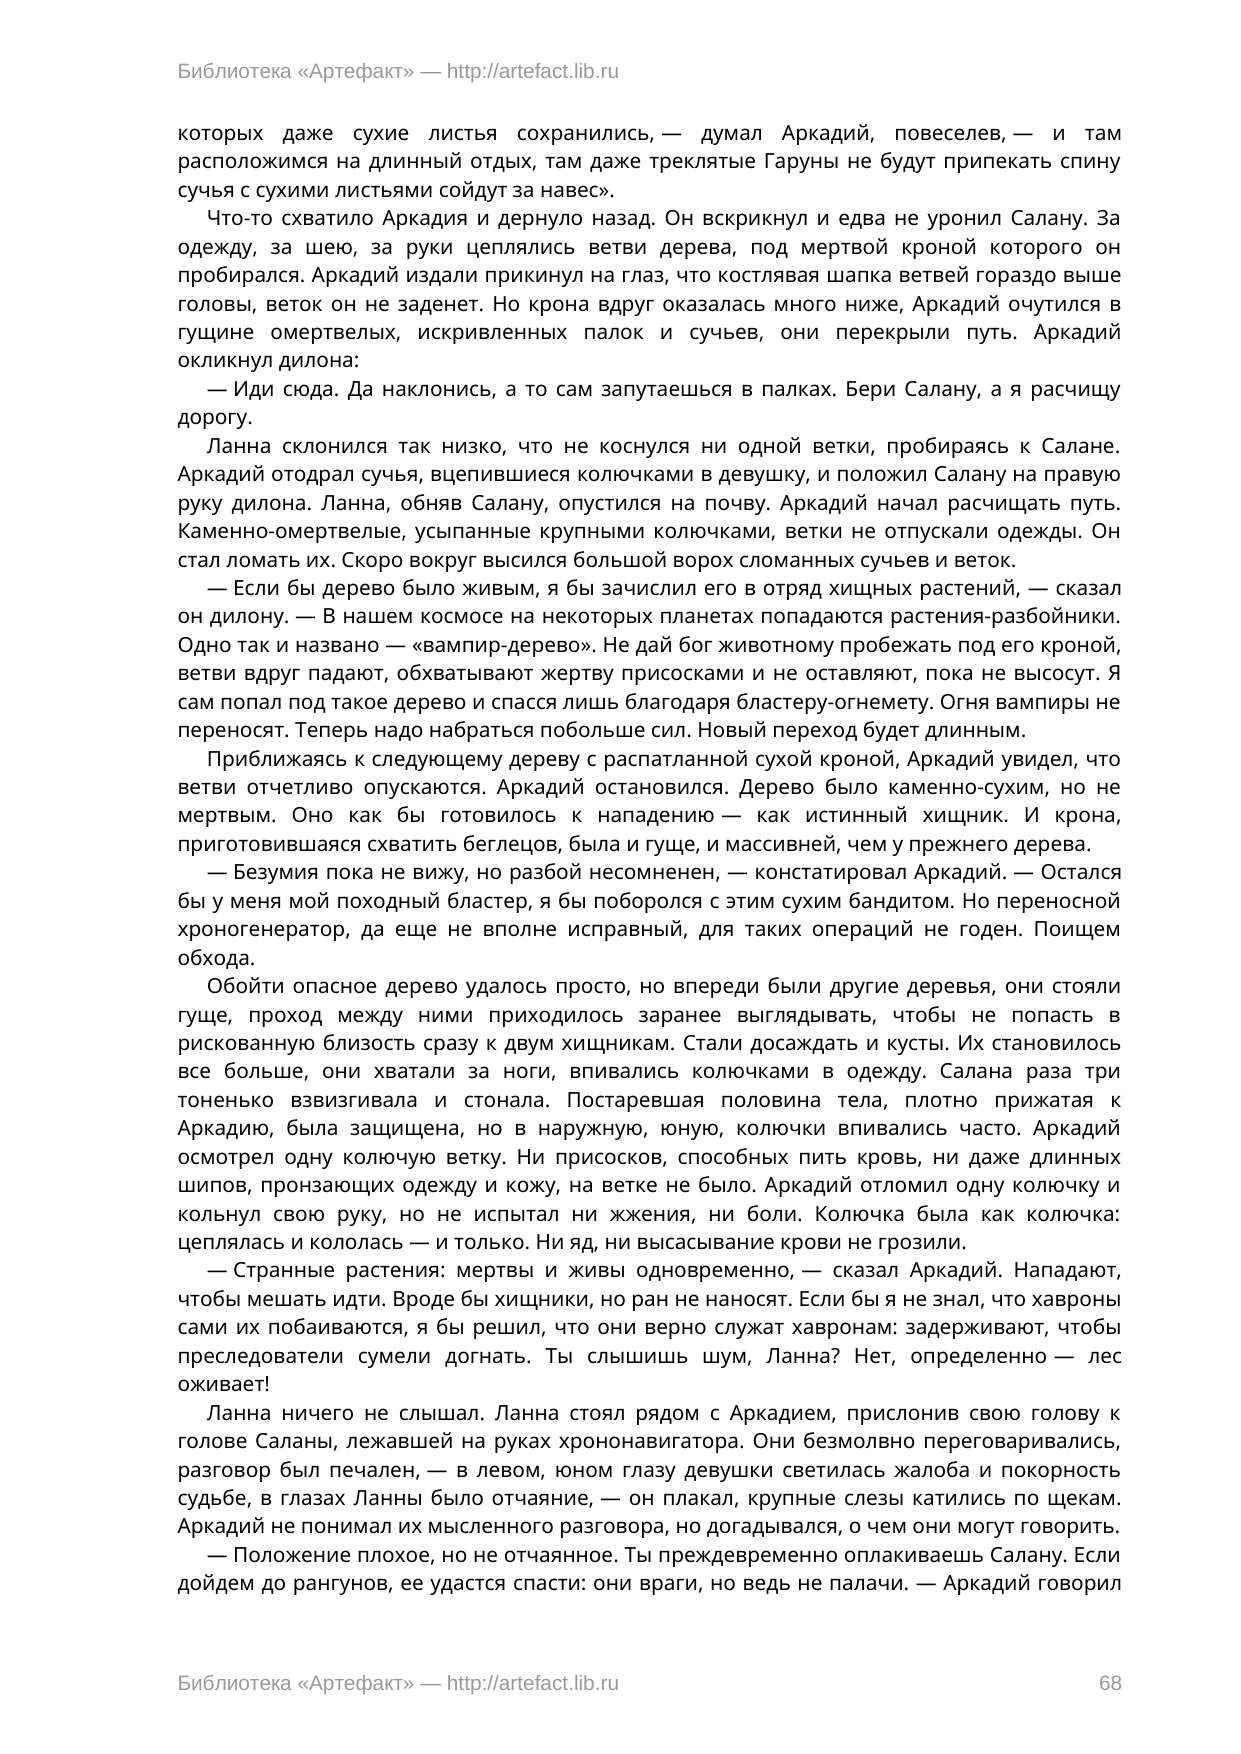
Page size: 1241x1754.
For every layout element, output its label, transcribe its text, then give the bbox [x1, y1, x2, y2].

text Обойти опасное дерево удалось просто, но впереди были другие деревья, они стояли гуще, проход между ними приходилось заранее выглядывать, чтобы не попасть в рискованную близость сразу к двум хищникам. Стали досаждать и кусты. Их становилось все больше, они хватали за ноги, впивались колючками в одежду. Салана раза три тоненько взвизгивала и стонала. Постаревшая половина тела, плотно прижатая к Аркадию, была защищена, но в наружную, юную, колючки впивались часто. Аркадий осмотрел одну колючую ветку. Ни присосков, способных пить кровь, ни даже длинных шипов, пронзающих одежду и кожу, на ветке не было. Аркадий отломил одну колючку и кольнул свою руку, но не испытал ни жжения, ни боли. Колючка была как колючка: цеплялась и кололась — и только. Ни яд, ни высасывание крови не грозили. [177, 971, 1122, 1256]
text Ланна склонился так низко, что не коснулся ни одной ветки, пробираясь к Салане. Аркадий отодрал сучья, вцепившиеся колючками в девушку, и положил Салану на правую руку дилона. Ланна, обняв Салану, опустился на почву. Аркадий начал расчищать путь. Каменно-омертвелые, усыпанные крупными колючками, ветки не отпускали одежды. Он стал ломать их. Скоро вокруг высился большой ворох сломанных сучьев и веток. [177, 431, 1122, 573]
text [177, 1540, 1122, 1597]
text — Безумия пока не вижу, но разбой несомненен, — констатировал Аркадий. — Остался бы у меня мой походный бластер, я бы поборолся с этим сухим бандитом. Но переносной хроногенератор, да еще не вполне исправный, для таких операций не годен. Поищем обхода. [177, 857, 1122, 971]
text Приближаясь к следующему дереву с распатланной сухой кроной, Аркадий увидел, что ветви отчетливо опускаются. Аркадий остановился. Дерево было каменно-сухим, но не мертвым. Оно как бы готовилось к нападению — как истинный хищник. И крона, приготовившаяся схватить беглецов, была и гуще, и массивней, чем у прежнего дерева. [177, 744, 1122, 857]
text Что-то схватило Аркадия и дернуло назад. Он вскрикнул и едва не уронил Салану. За одежду, за шею, за руки цеплялись ветви дерева, под мертвой кроной которого он пробирался. Аркадий издали прикинул на глаз, что костлявая шапка ветвей гораздо выше головы, веток он не заденет. Но крона вдруг оказалась много ниже, Аркадий очутился в гущине омертвелых, искривленных палок и сучьев, они перекрыли путь. Аркадий окликнул дилона: [177, 203, 1122, 374]
text — Странные растения: мертвы и живы одновременно, — сказал Аркадий. Нападают, чтобы мешать идти. Вроде бы хищники, но ран не наносят. Если бы я не знал, что хавроны сами их побаиваются, я бы решил, что они верно служат хавронам: задерживают, чтобы преследователи сумели догнать. Ты слышишь шум, Ланна? Нет, определенно — лес оживает! [177, 1256, 1122, 1398]
text Ланна ничего не слышал. Ланна стоял рядом с Аркадием, прислонив свою голову к голове Саланы, лежавшей на руках хрононавигатора. Они безмолвно переговаривались, разговор был печален, — в левом, юном глазу девушки светилась жалоба и покорность судьбе, в глазах Ланны было отчаяние, — он плакал, крупные слезы катились по щекам. Аркадий не понимал их мысленного разговора, но догадывался, о чем они могут говорить. [177, 1398, 1122, 1540]
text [177, 118, 1122, 203]
text — Иди сюда. Да наклонись, а то сам запутаешься в палках. Бери Салану, а я расчищу дорогу. [177, 374, 1122, 431]
text — Если бы дерево было живым, я бы зачислил его в отряд хищных растений, — сказал он дилону. — В нашем космосе на некоторых планетах попадаются растения-разбойники. Одно так и названо — «вампир-дерево». Не дай бог животному пробежать под его кроной, ветви вдруг падают, обхватывают жертву присосками и не оставляют, пока не высосут. Я сам попал под такое дерево и спасся лишь благодаря бластеру-огнемету. Огня вампиры не переносят. Теперь надо набраться побольше сил. Новый переход будет длинным. [177, 573, 1122, 744]
